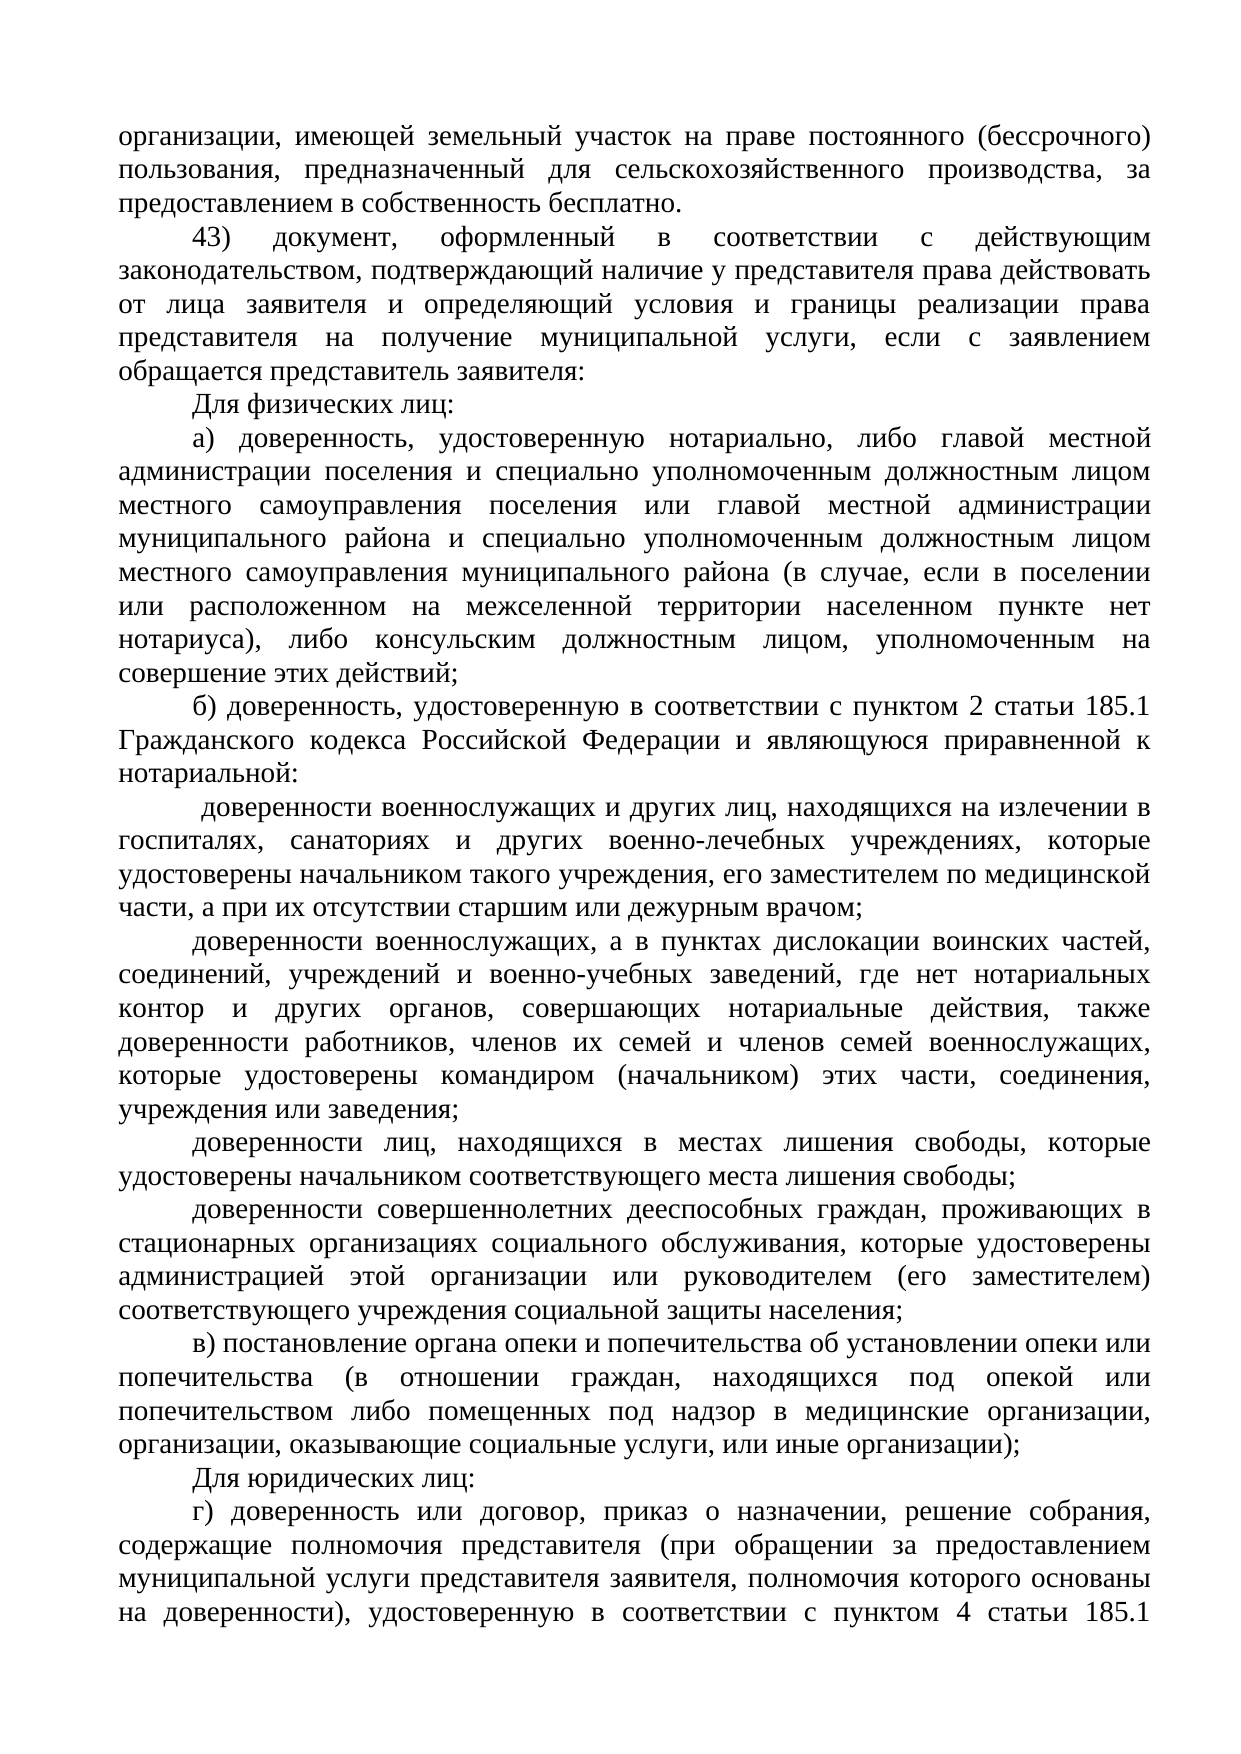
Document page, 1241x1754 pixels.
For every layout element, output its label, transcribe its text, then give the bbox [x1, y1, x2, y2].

text а) доверенность, удостоверенную нотариально, либо главой местной администрации поселения и специально уполномоченным должностным лицом местного самоуправления поселения или главой местной администрации муниципального района и специально уполномоченным должностным лицом местного самоуправления муниципального района (в случае, если в поселении или расположенном на межселенной территории населенном пункте нет нотариуса), либо консульским должностным лицом, уполномоченным на совершение этих действий; [118, 420, 1152, 688]
text 43) документ, оформленный в соответствии с действующим законодательством, подтверждающий наличие у представителя права действовать от лица заявителя и определяющий условия и границы реализации права представителя на получение муниципальной услуги, если с заявлением обращается представитель заявителя: [118, 219, 1152, 386]
text б) доверенность, удостоверенную в соответствии с пунктом 2 статьи 185.1 Гражданского кодекса Российской Федерации и являющуюся приравненной к нотариальной: [118, 688, 1152, 789]
text Для юридических лиц: [118, 1460, 1152, 1493]
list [118, 118, 1152, 219]
text доверенности лиц, находящихся в местах лишения свободы, которые удостоверены начальником соответствующего места лишения свободы; [118, 1124, 1152, 1191]
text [118, 1493, 1152, 1627]
text в) постановление органа опеки и попечительства об установлении опеки или попечительства (в отношении граждан, находящихся под опекой или попечительством либо помещенных под надзор в медицинские организации, организации, оказывающие социальные услуги, или иные организации); [118, 1326, 1152, 1460]
text доверенности совершеннолетних дееспособных граждан, проживающих в стационарных организациях социального обслуживания, которые удостоверены администрацией этой организации или руководителем (его заместителем) соответствующего учреждения социальной защиты населения; [118, 1191, 1152, 1326]
text доверенности военнослужащих, а в пунктах дислокации воинских частей, соединений, учреждений и военно-учебных заведений, где нет нотариальных контор и других органов, совершающих нотариальные действия, также доверенности работников, членов их семей и членов семей военнослужащих, которые удостоверены командиром (начальником) этих части, соединения, учреждения или заведения; [118, 923, 1152, 1124]
text Для физических лиц: [118, 386, 1152, 420]
text доверенности военнослужащих и других лиц, находящихся на излечении в госпиталях, санаториях и других военно-лечебных учреждениях, которые удостоверены начальником такого учреждения, его заместителем по медицинской части, а при их отсутствии старшим или дежурным врачом; [118, 789, 1152, 923]
